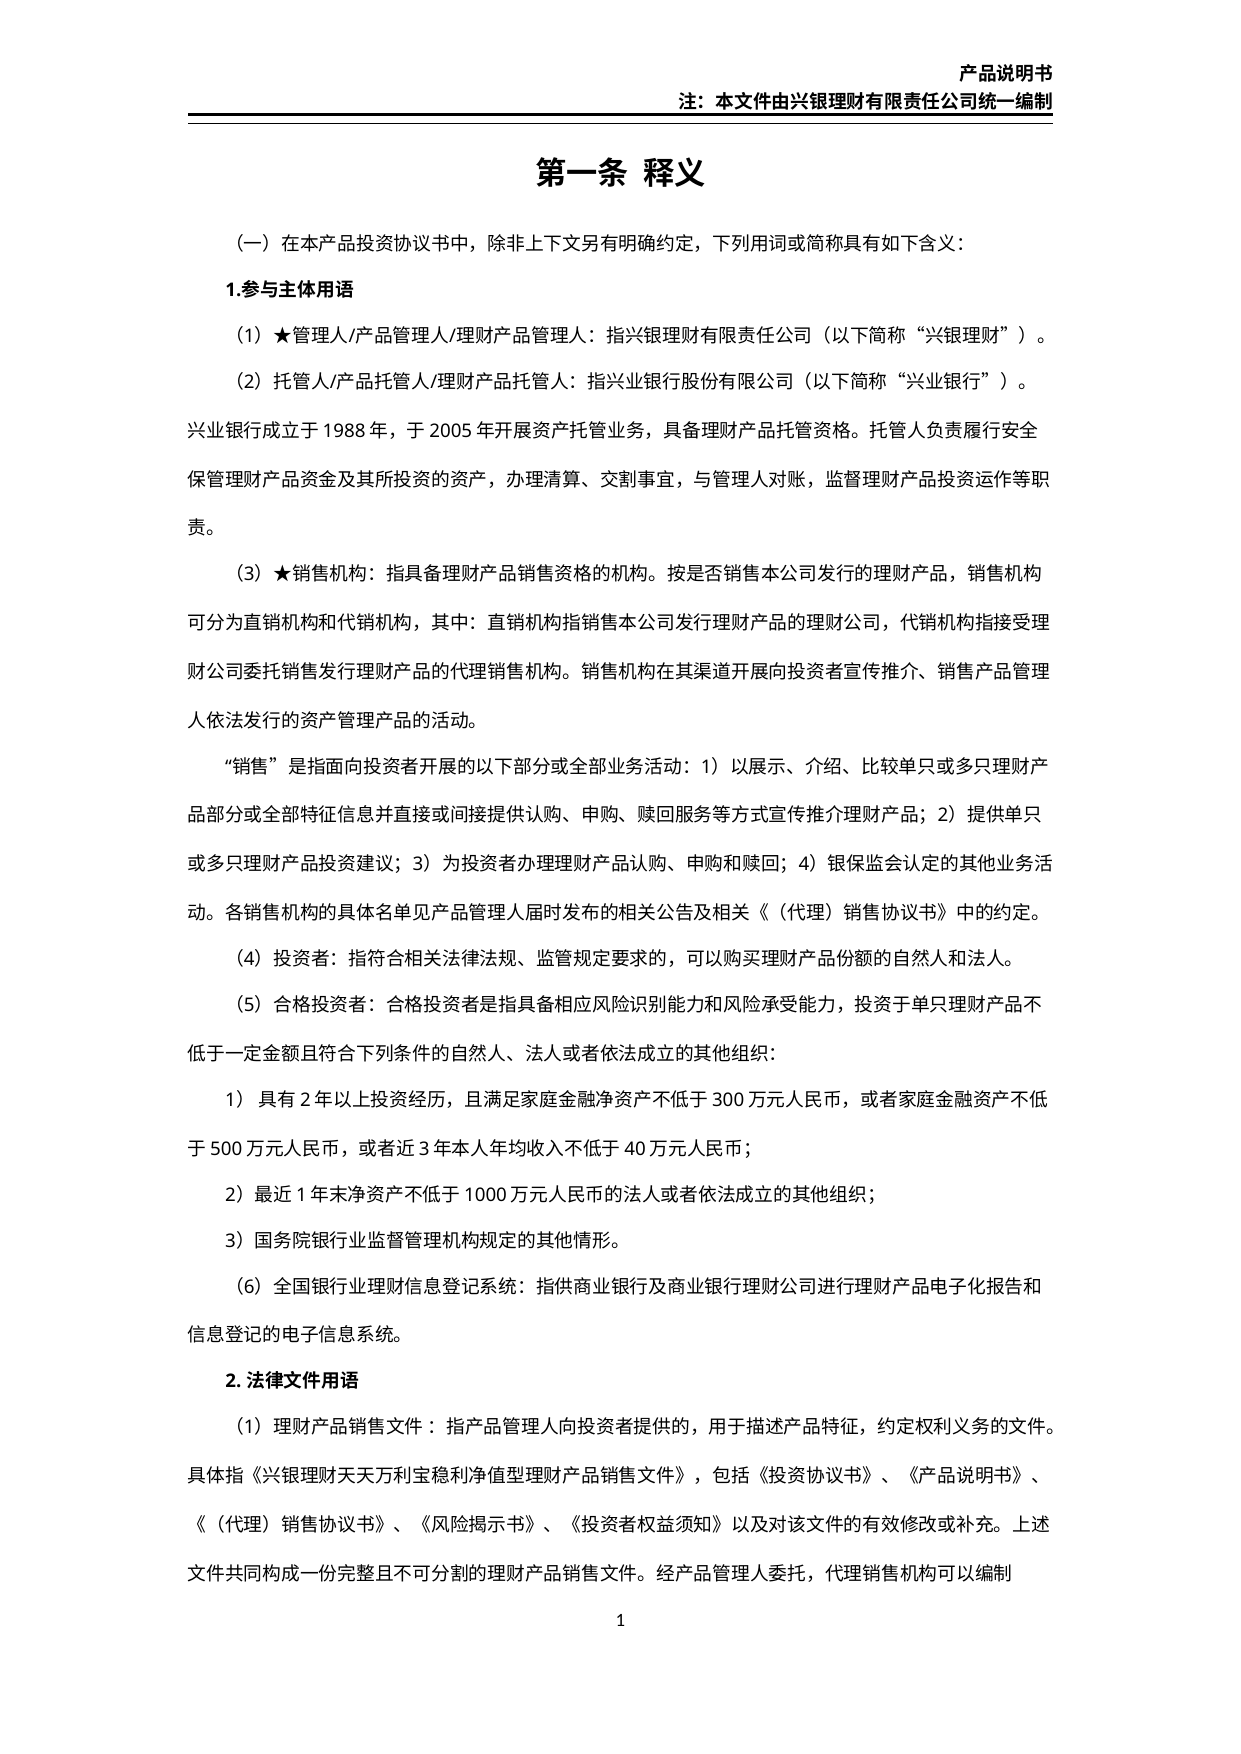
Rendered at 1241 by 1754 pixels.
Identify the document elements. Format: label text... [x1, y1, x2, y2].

text 3）国务院银行业监督管理机构规定的其他情形。 [187, 1223, 1053, 1255]
text （3）★销售机构：指具备理财产品销售资格的机构。按是否销售本公司发行的理财产品，销售机构可分为直销机构和代销机构，其中：直销机构指销售本公司发行理财产品的理财公司，代销机构指接受理财公司委托销售发行理财产品的代理销售机构。销售机构在其渠道开展向投资者宣传推介、销售产品管理人依法发行的资产管理产品的活动。 [187, 556, 1053, 735]
text （2）托管人/产品托管人/理财产品托管人：指兴业银行股份有限公司（以下简称“兴业银行”）。兴业银行成立于1988年，于2005年开展资产托管业务，具备理财产品托管资格。托管人负责履行安全保管理财产品资金及其所投资的资产，办理清算、交割事宜，与管理人对账，监督理财产品投资运作等职责。 [187, 364, 1053, 543]
text 1.参与主体用语 [187, 272, 1053, 304]
text （4）投资者：指符合相关法律法规、监管规定要求的，可以购买理财产品份额的自然人和法人。 [187, 941, 1053, 973]
text 1） 具有2年以上投资经历，且满足家庭金融净资产不低于300万元人民币，或者家庭金融资产不低于500万元人民币，或者近3年本人年均收入不低于40万元人民币； [187, 1082, 1053, 1163]
text （一）在本产品投资协议书中，除非上下文另有明确约定，下列用词或简称具有如下含义： [187, 226, 1053, 258]
text “销售”是指面向投资者开展的以下部分或全部业务活动：1）以展示、介绍、比较单只或多只理财产品部分或全部特征信息并直接或间接提供认购、申购、赎回服务等方式宣传推介理财产品；2）提供单只或多只理财产品投资建议；3）为投资者办理理财产品认购、申购和赎回；4）银保监会认定的其他业务活动。各销售机构的具体名单见产品管理人届时发布的相关公告及相关《（代理）销售协议书》中的约定。 [187, 749, 1053, 927]
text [187, 1409, 1053, 1588]
subtitle 第一条 释义 [187, 138, 1053, 203]
text （5）合格投资者：合格投资者是指具备相应风险识别能力和风险承受能力，投资于单只理财产品不低于一定金额且符合下列条件的自然人、法人或者依法成立的其他组织： [187, 987, 1053, 1068]
text （1）★管理人/产品管理人/理财产品管理人：指兴银理财有限责任公司（以下简称“兴银理财”）。 [187, 318, 1053, 351]
text 2. 法律文件用语 [187, 1363, 1053, 1396]
text 2）最近1年末净资产不低于1000万元人民币的法人或者依法成立的其他组织； [187, 1177, 1053, 1209]
text （6）全国银行业理财信息登记系统：指供商业银行及商业银行理财公司进行理财产品电子化报告和信息登记的电子信息系统。 [187, 1269, 1053, 1350]
